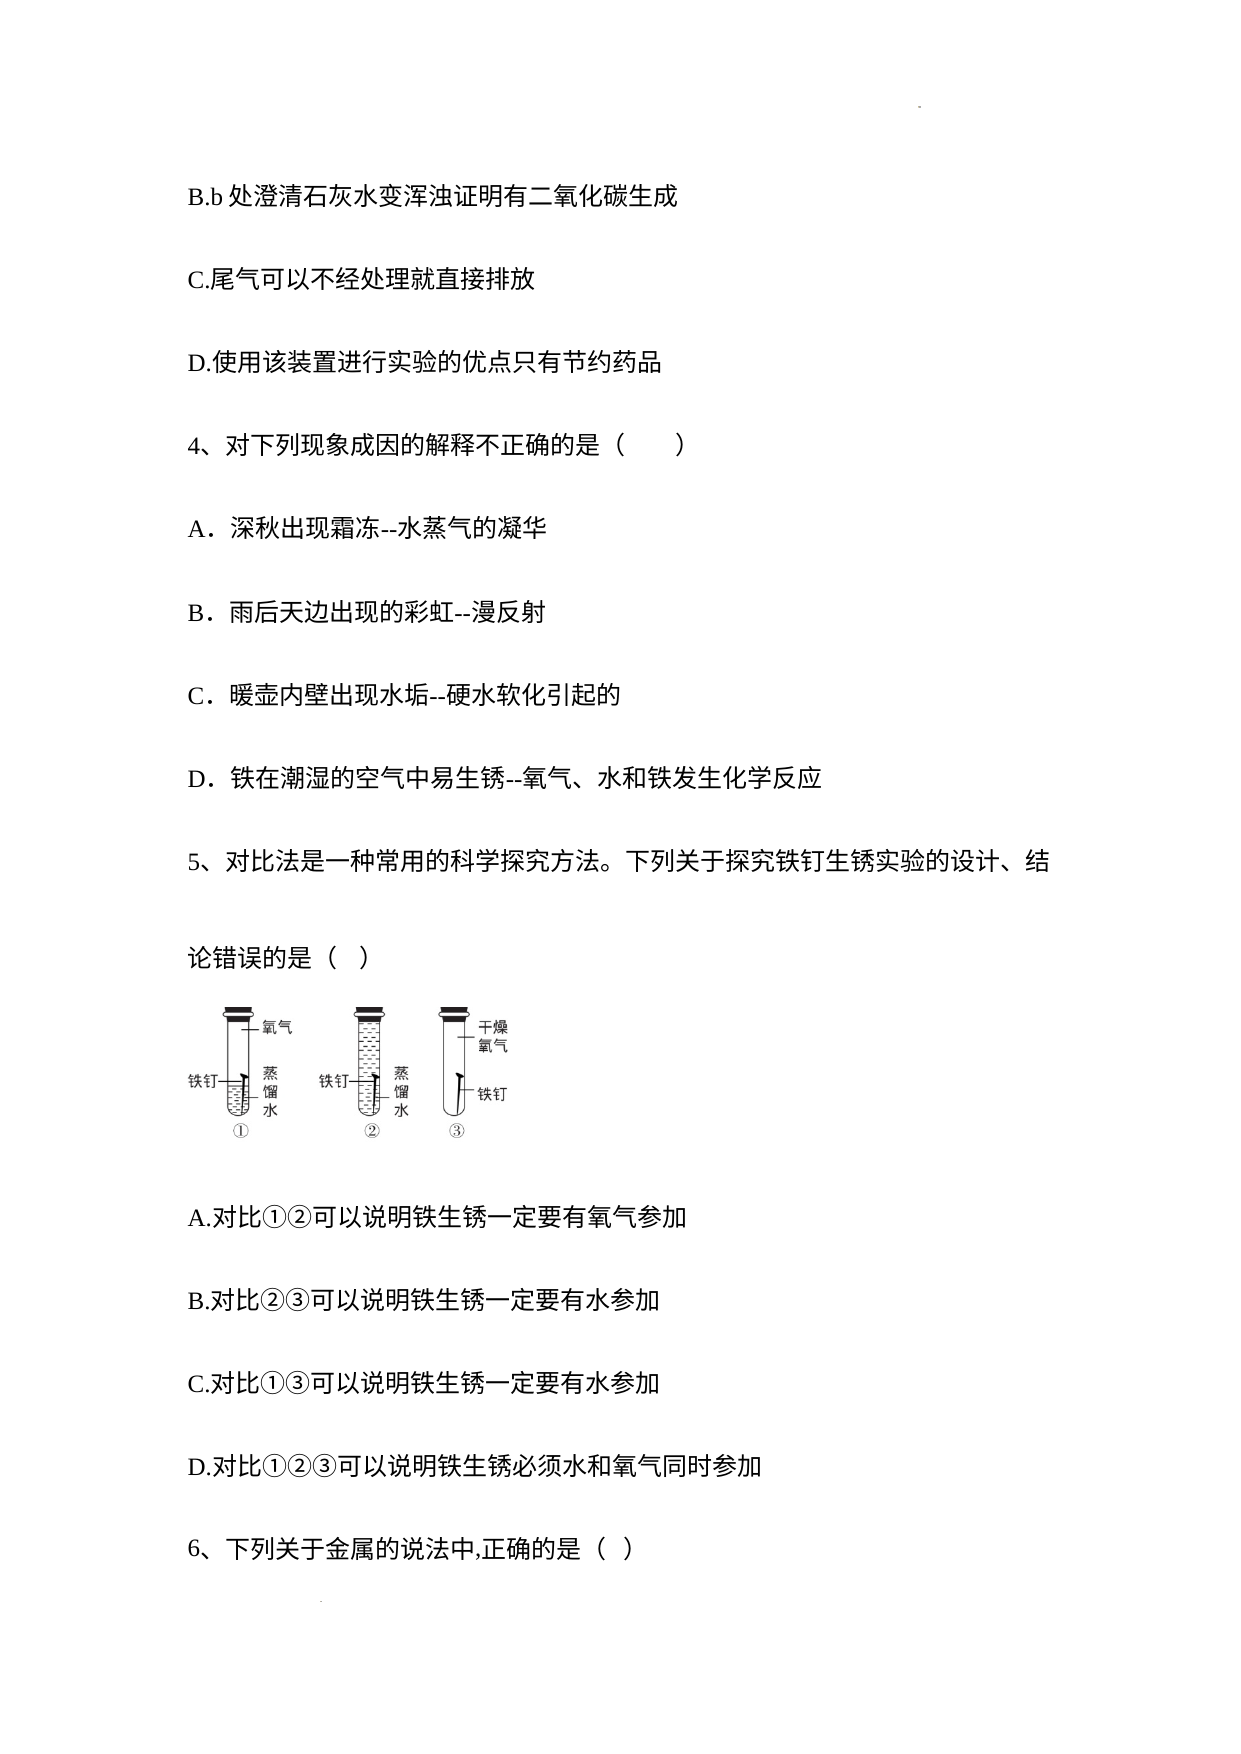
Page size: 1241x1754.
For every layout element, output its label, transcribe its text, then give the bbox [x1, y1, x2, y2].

text D.使用该装置进行实验的优点只有节约药品 [187, 328, 1053, 393]
text 6、下列关于金属的说法中,正确的是（ ） [187, 1515, 1053, 1580]
text D．铁在潮湿的空气中易生锈--氧气、水和铁发生化学反应 [187, 744, 1053, 809]
picture [187, 1007, 508, 1142]
text B.b处澄清石灰水变浑浊证明有二氧化碳生成 [187, 162, 1053, 227]
text B.对比②③可以说明铁生锈一定要有水参加 [187, 1266, 1053, 1331]
text C.对比①③可以说明铁生锈一定要有水参加 [187, 1349, 1053, 1414]
text D.对比①②③可以说明铁生锈必须水和氧气同时参加 [187, 1432, 1053, 1497]
text C．暖壶内壁出现水垢--硬水软化引起的 [187, 661, 1053, 726]
text A．深秋出现霜冻--水蒸气的凝华 [187, 494, 1053, 559]
text C.尾气可以不经处理就直接排放 [187, 245, 1053, 310]
text B．雨后天边出现的彩虹--漫反射 [187, 578, 1053, 643]
text 5、对比法是一种常用的科学探究方法。下列关于探究铁钉生锈实验的设计、结论错误的是（ ） [187, 827, 1053, 989]
text A.对比①②可以说明铁生锈一定要有氧气参加 [187, 1183, 1053, 1248]
text 4、对下列现象成因的解释不正确的是（ ） [187, 411, 1053, 476]
